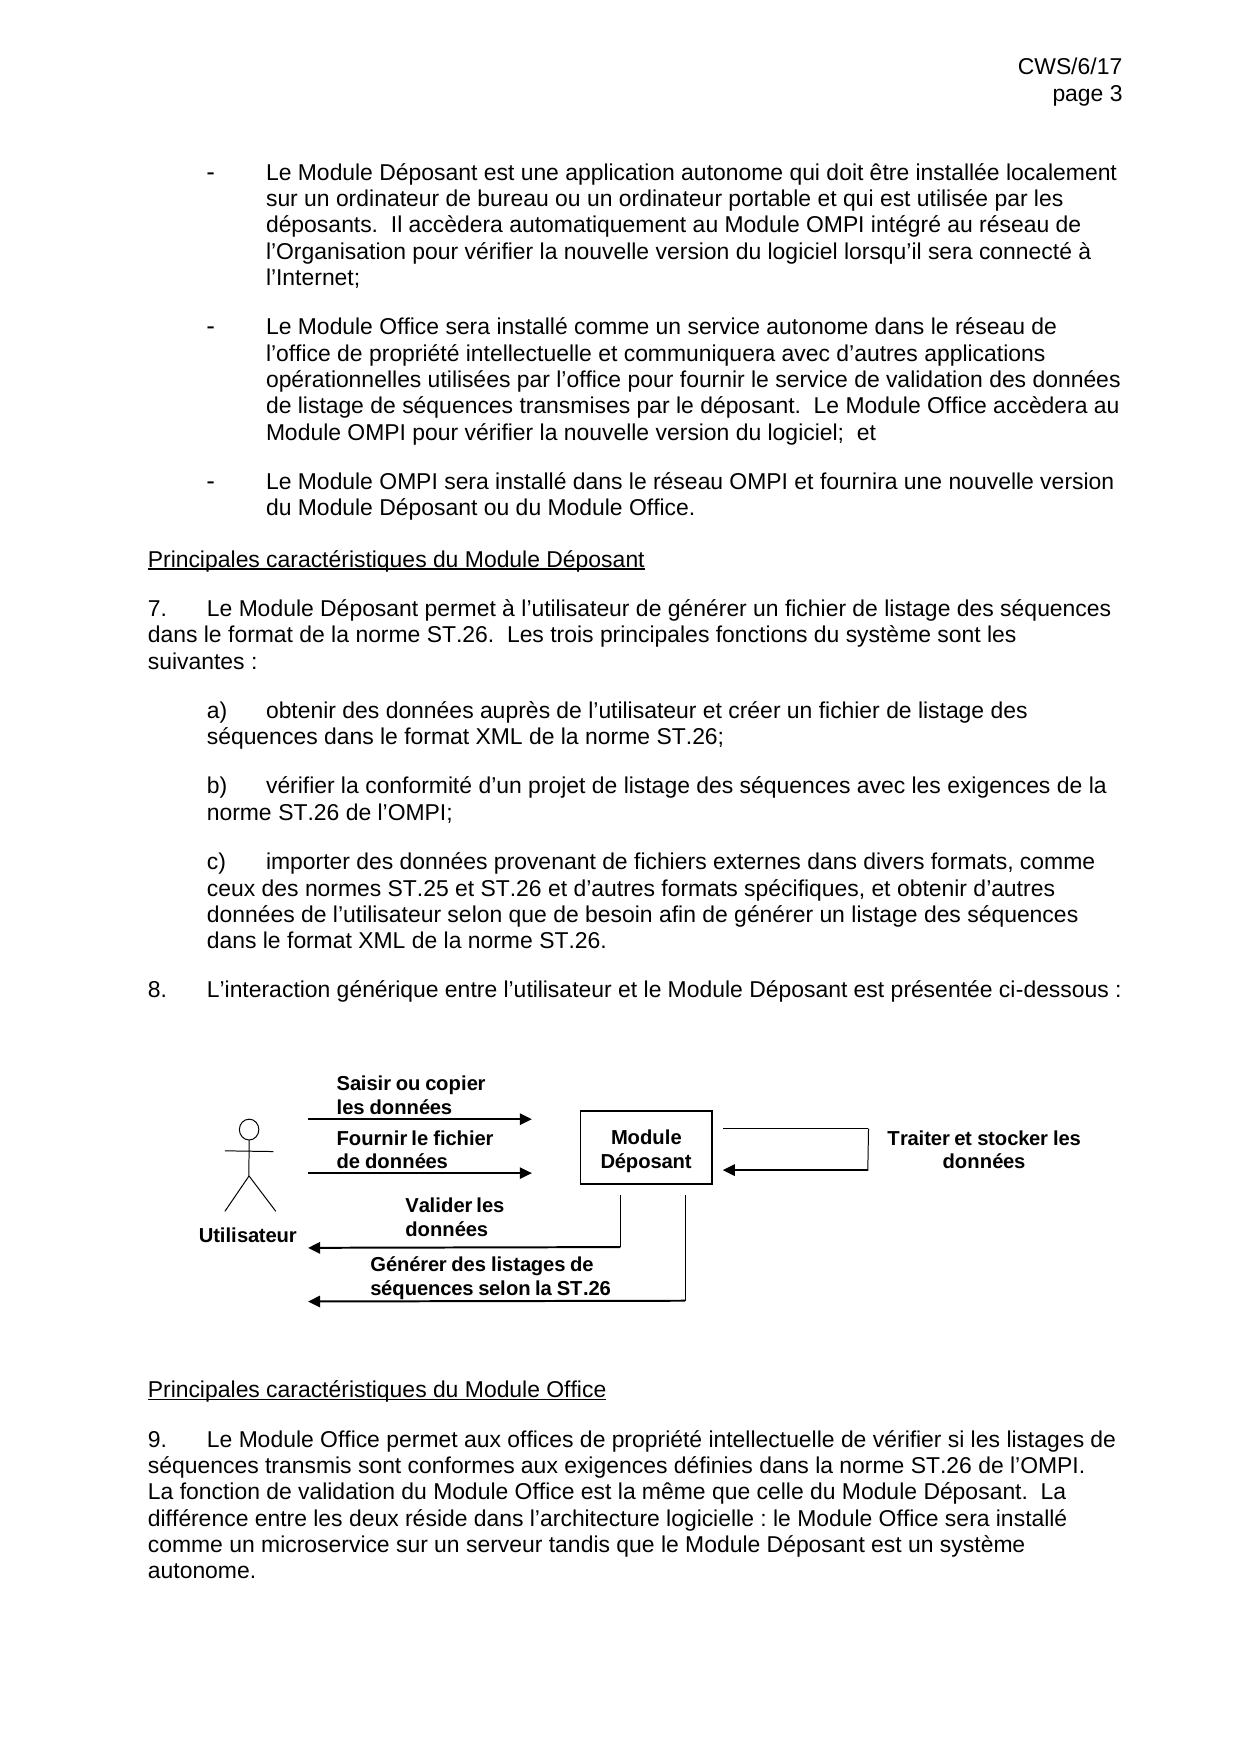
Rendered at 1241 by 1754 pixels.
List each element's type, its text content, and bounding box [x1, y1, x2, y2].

text L’interaction générique entre l’utilisateur et le Module Déposant est présentée ci-dessous : [148, 976, 1122, 1003]
list Le Module OMPI sera installé dans le réseau OMPI et fournira une nouvelle version du Module Déposant ou du Module Office. [207, 468, 1122, 521]
list importer des données provenant de fichiers externes dans divers formats, comme ceux des normes ST.25 et ST.26 et d’autres formats spécifiques, et obtenir d’autres données de l’utilisateur selon que de besoin afin de générer un listage des séquences dans le format XML de la norme ST.26. [207, 848, 1122, 953]
subtitle Principales caractéristiques du Module Office [148, 1376, 1122, 1403]
list Le Module Office sera installé comme un service autonome dans le réseau de l’office de propriété intellectuelle et communiquera avec d’autres applications opérationnelles utilisées par l’office pour fournir le service de validation des données de listage de séquences transmises par le déposant. Le Module Office accèdera au Module OMPI pour vérifier la nouvelle version du logiciel; et [207, 313, 1122, 445]
subtitle Principales caractéristiques du Module Déposant [148, 546, 1122, 572]
text Le Module Déposant permet à l’utilisateur de générer un fichier de listage des séquences dans le format de la norme ST.26. Les trois principales fonctions du système sont les suivantes : [148, 595, 1122, 674]
list vérifier la conformité d’un projet de listage des séquences avec les exigences de la norme ST.26 de l’OMPI; [207, 772, 1122, 825]
text Le Module Office permet aux offices de propriété intellectuelle de vérifier si les listages de séquences transmis sont conformes aux exigences définies dans la norme ST.26 de l’OMPI. La fonction de validation du Module Office est la même que celle du Module Déposant. La différence entre les deux réside dans l’architecture logicielle : le Module Office sera installé comme un microservice sur un serveur tandis que le Module Déposant est un système autonome. [148, 1426, 1122, 1584]
list Le Module Déposant est une application autonome qui doit être installée localement sur un ordinateur de bureau ou un ordinateur portable et qui est utilisée par les déposants. Il accèdera automatiquement au Module OMPI intégré au réseau de l’Organisation pour vérifier la nouvelle version du logiciel lorsqu’il sera connecté à l’Internet; [207, 158, 1122, 290]
list obtenir des données auprès de l’utilisateur et créer un fichier de listage des séquences dans le format XML de la norme ST.26; [207, 697, 1122, 749]
